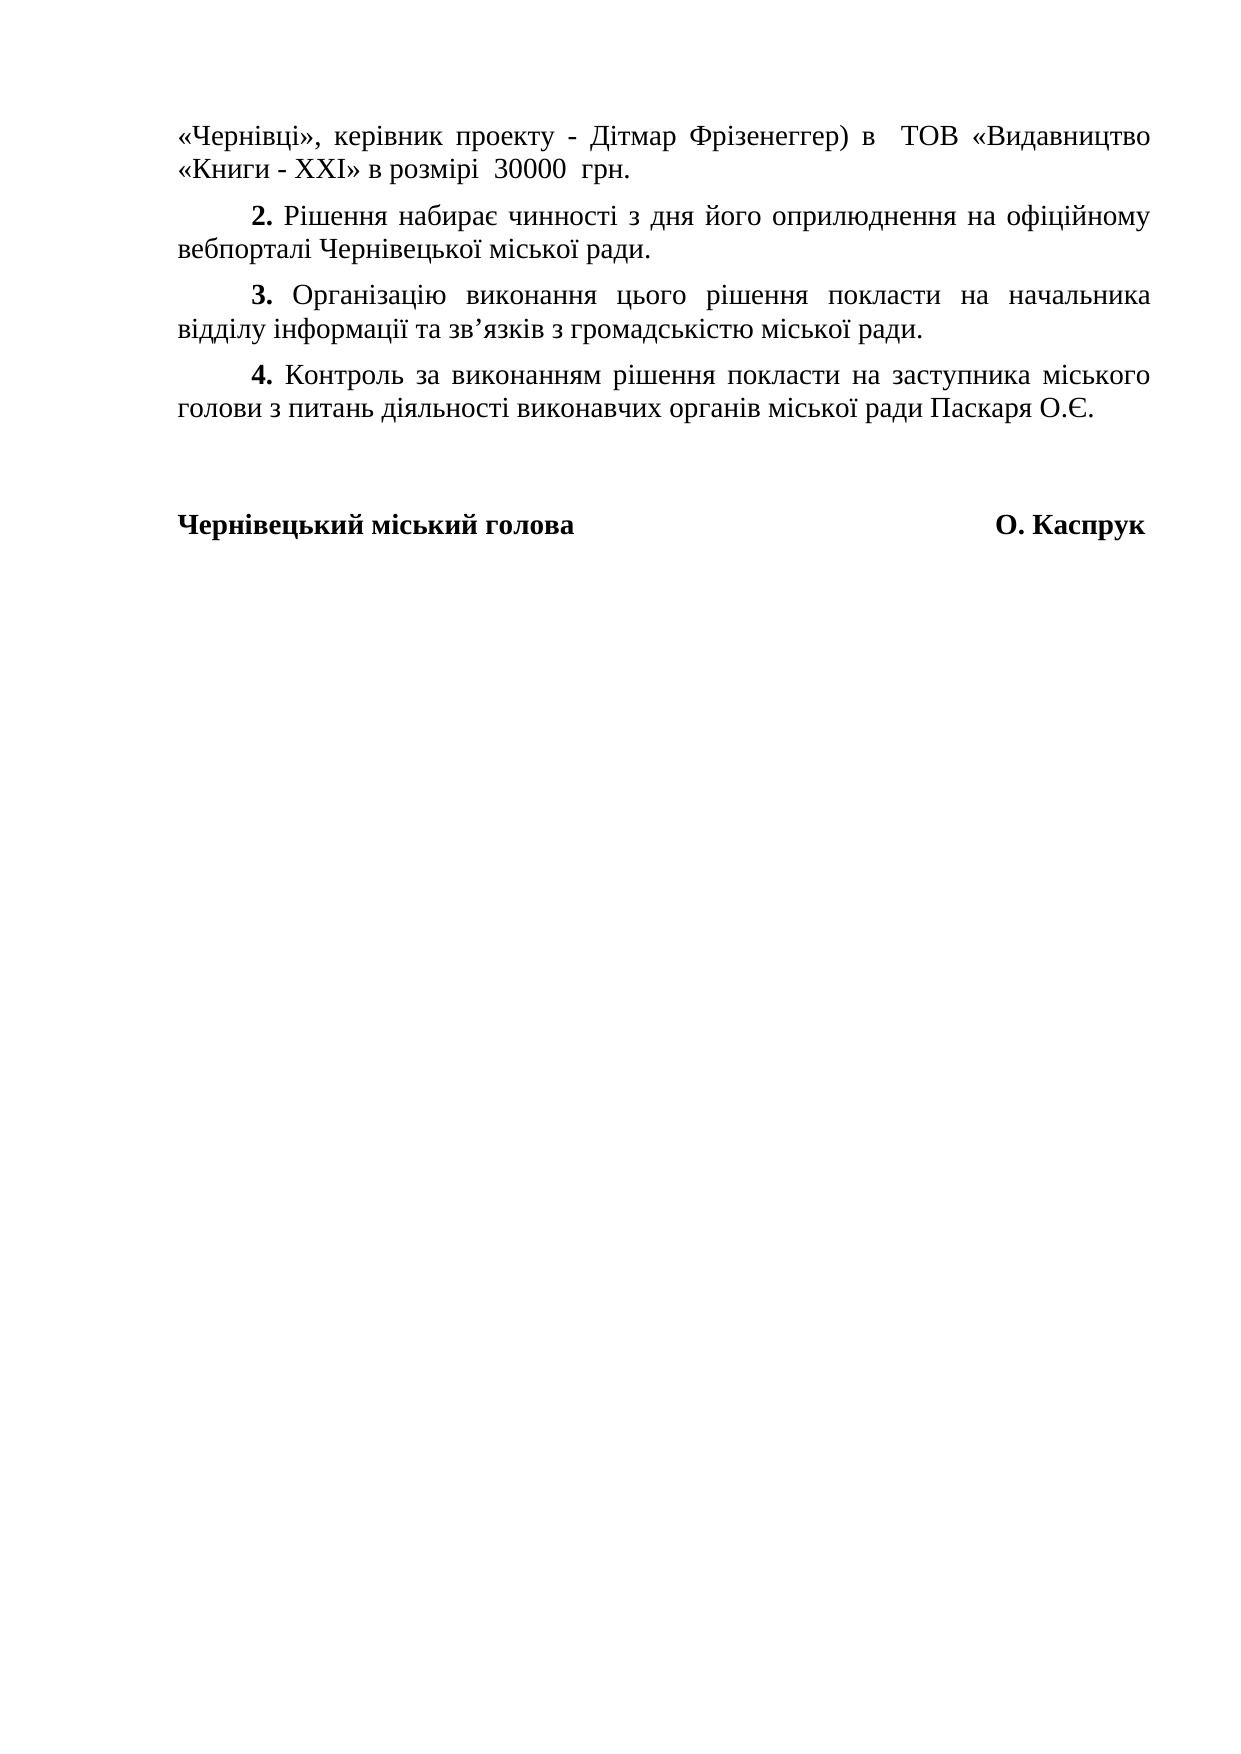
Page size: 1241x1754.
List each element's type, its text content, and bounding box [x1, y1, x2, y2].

text 3. Організацію виконання цього рішення покласти на начальника відділу інформації та зв’язків з громадськістю міської ради. [177, 277, 1152, 344]
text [177, 118, 1152, 185]
text 4. Контроль за виконанням рішення покласти на заступника міського голови з питань діяльності виконавчих органів міської ради Паскаря О.Є. [177, 357, 1152, 424]
text 2. Рішення набирає чинності з дня його оприлюднення на офіційному вебпорталі Чернівецької міської ради. [177, 198, 1152, 265]
text Чернівецький міський голова О. Каспрук [177, 507, 1152, 541]
